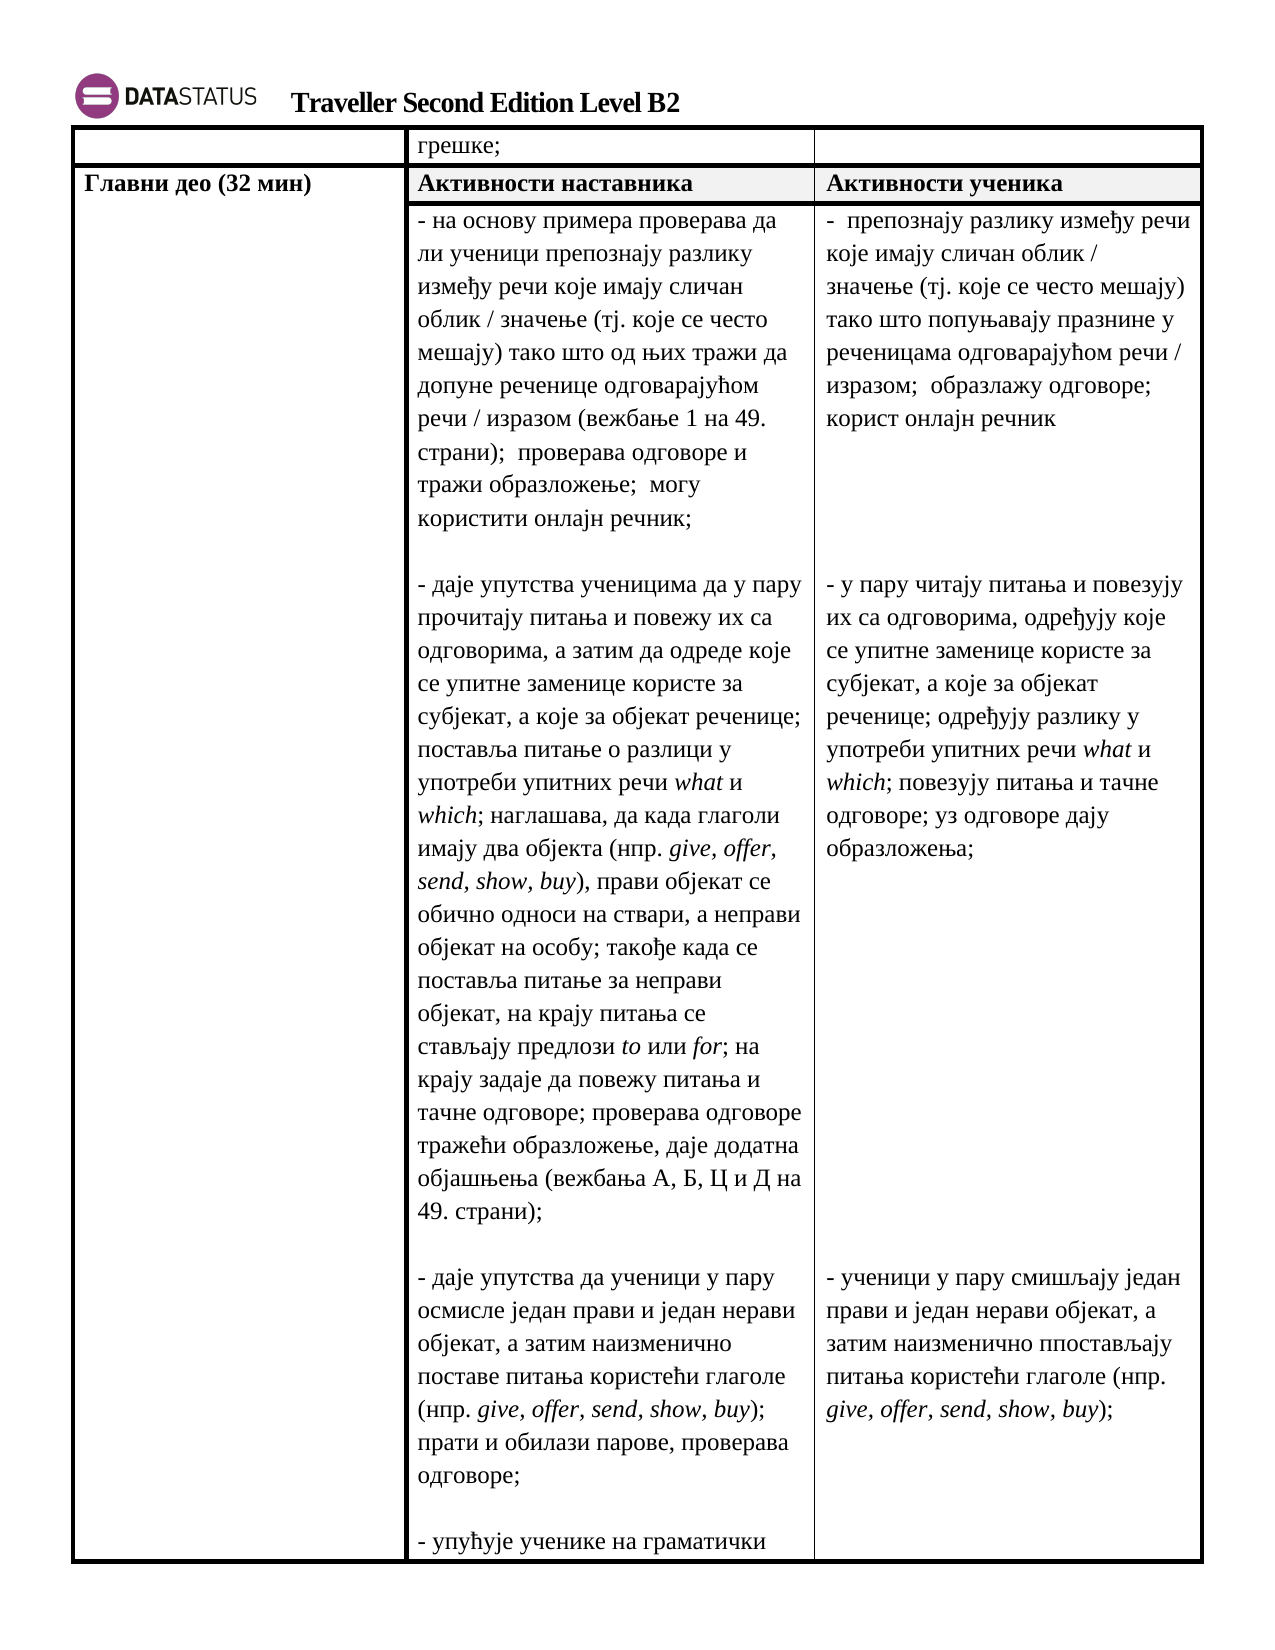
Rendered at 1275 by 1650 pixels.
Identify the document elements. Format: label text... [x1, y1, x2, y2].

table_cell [409, 206, 814, 1559]
table_cell Главни део (32 мин) [75, 168, 404, 1559]
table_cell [815, 206, 1200, 1559]
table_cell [409, 130, 814, 163]
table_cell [815, 130, 1200, 163]
table_cell Активности ученика [815, 168, 1200, 201]
table_cell Активности наставника [409, 168, 814, 201]
picture [75, 73, 257, 119]
